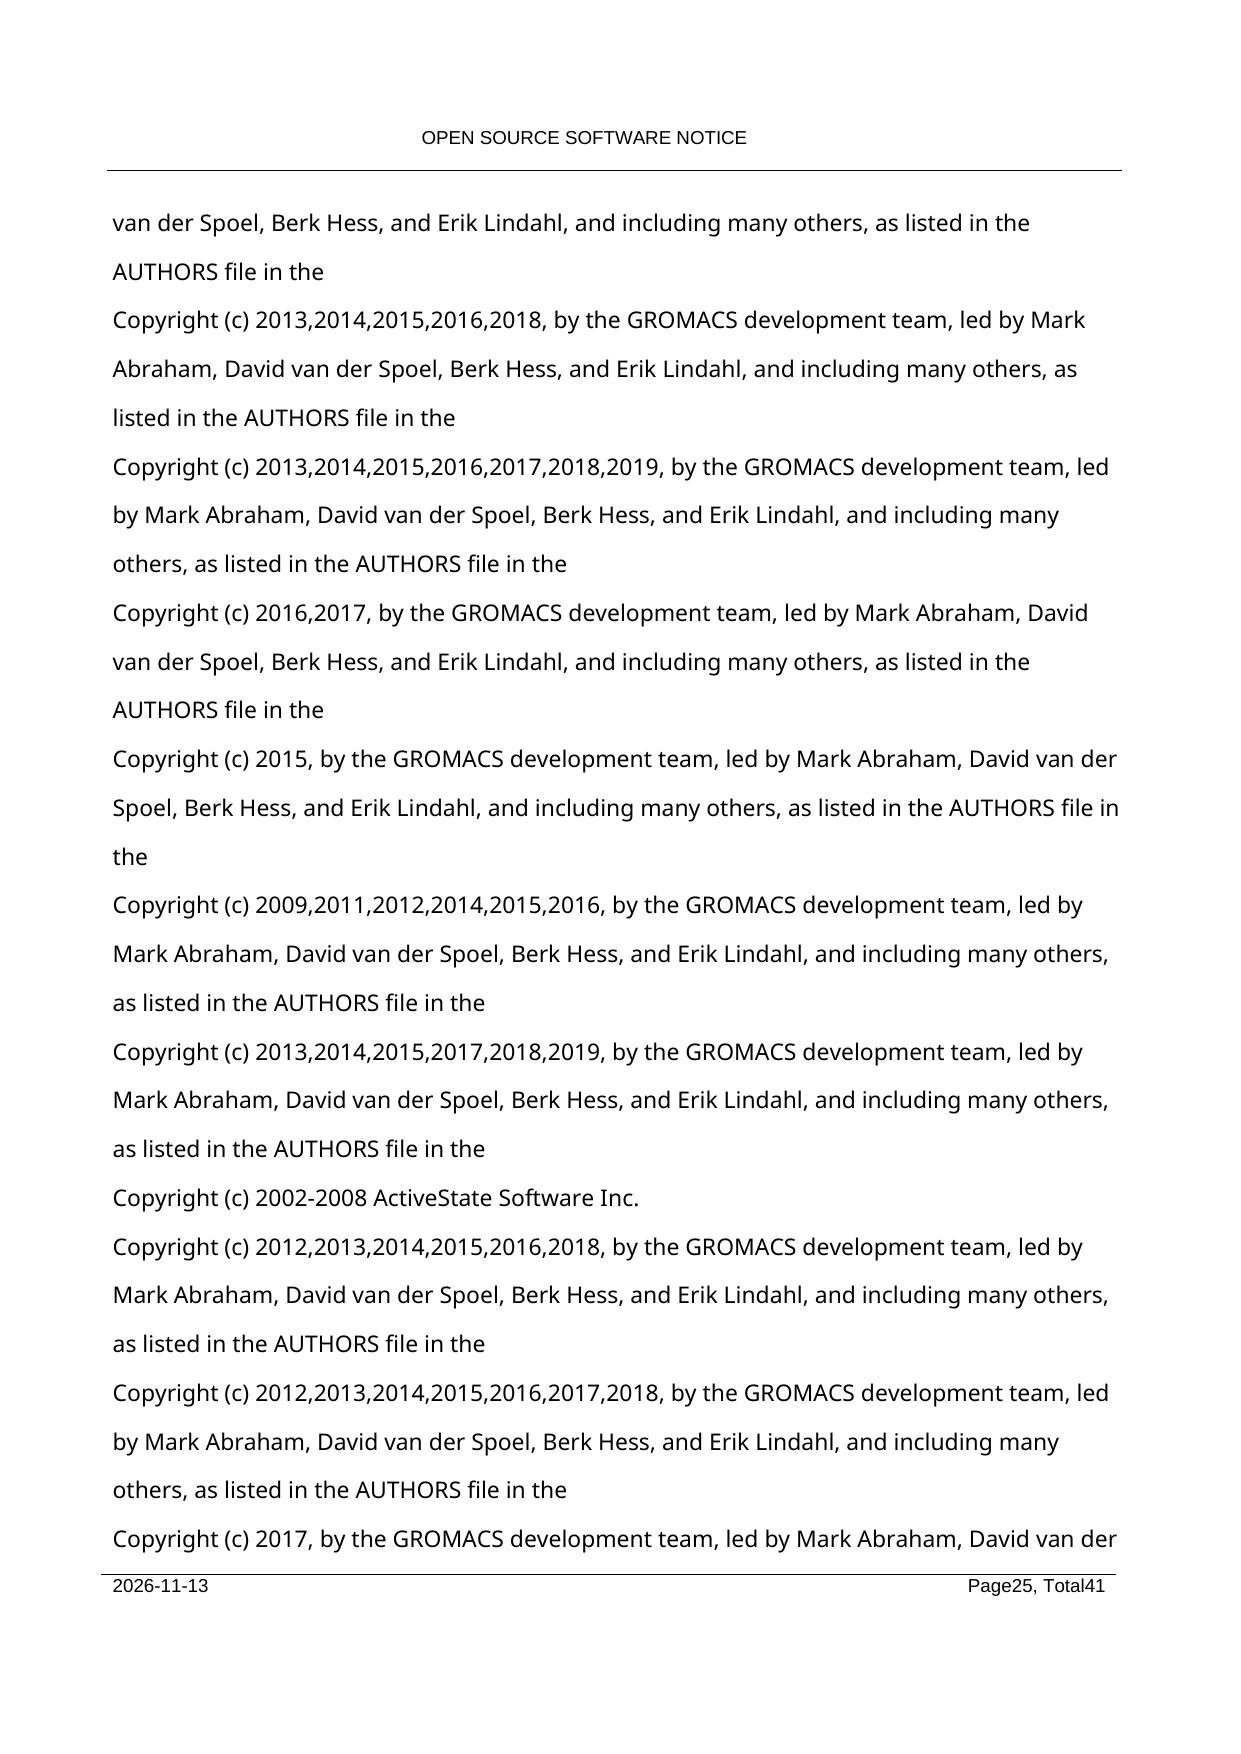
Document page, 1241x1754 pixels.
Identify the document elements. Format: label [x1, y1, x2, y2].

text [112, 206, 1128, 1555]
